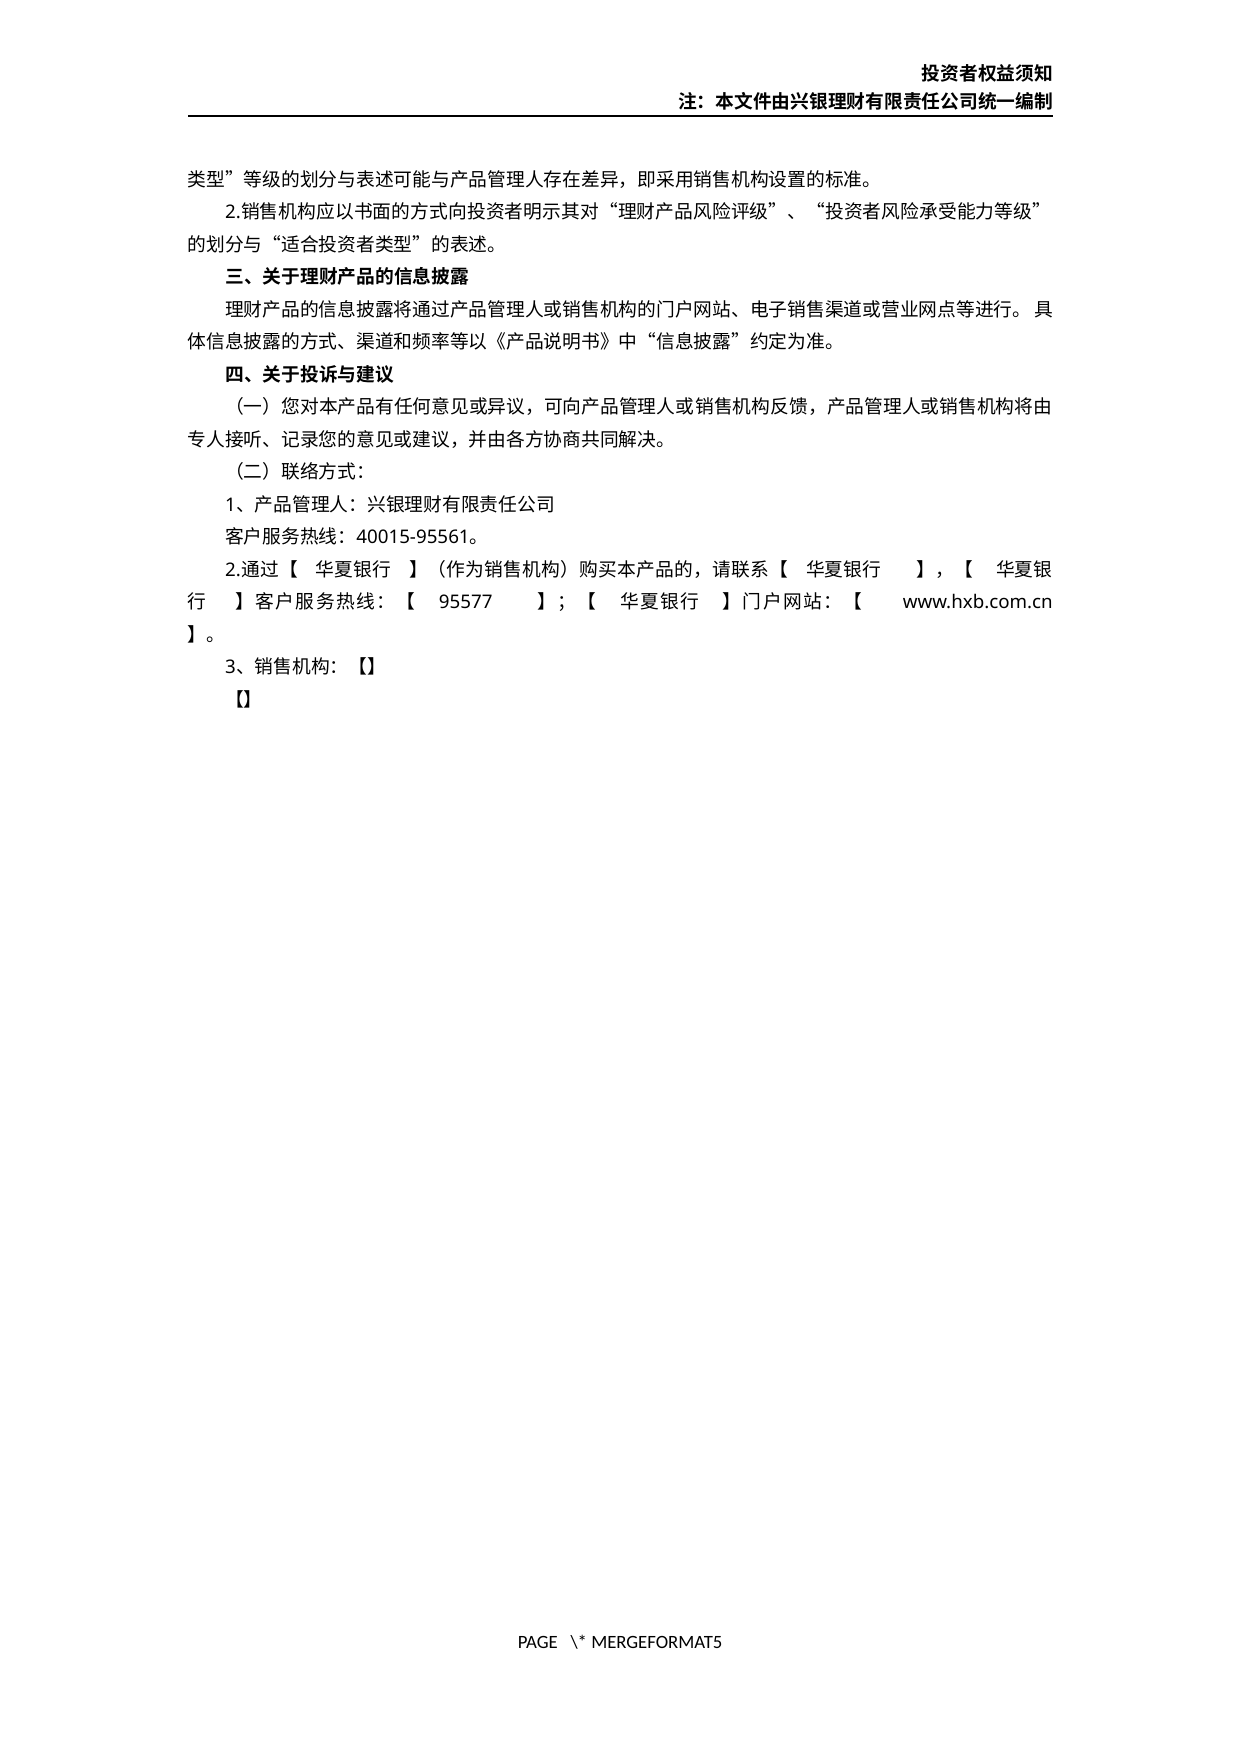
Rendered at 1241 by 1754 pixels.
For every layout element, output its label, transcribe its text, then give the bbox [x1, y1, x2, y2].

text 2.销售机构应以书面的方式向投资者明示其对“理财产品风险评级”、“投资者风险承受能力等级”的划分与“适合投资者类型”的表述。 [187, 194, 1053, 259]
text （一）您对本产品有任何意见或异议，可向产品管理人或销售机构反馈，产品管理人或销售机构将由专人接听、记录您的意见或建议，并由各方协商共同解决。 [187, 389, 1053, 454]
text （二）联络方式： [187, 454, 1053, 487]
text 【】 [187, 682, 1053, 714]
text 客户服务热线：40015-95561。 [187, 519, 1053, 552]
text 四、关于投诉与建议 [187, 357, 1053, 389]
text 1、产品管理人：兴银理财有限责任公司 [187, 487, 1053, 519]
text 3、销售机构：【】 [187, 649, 1053, 682]
text 三、关于理财产品的信息披露 [187, 259, 1053, 292]
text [187, 162, 1053, 194]
text 理财产品的信息披露将通过产品管理人或销售机构的门户网站、电子销售渠道或营业网点等进行。具体信息披露的方式、渠道和频率等以《产品说明书》中“信息披露”约定为准。 [187, 292, 1053, 357]
text 2.通过【 华夏银行 】（作为销售机构）购买本产品的，请联系【 华夏银行 】，【 华夏银行 】客户服务热线：【 95577 】；【 华夏银行 】门户网站：【 www.hxb.com.cn 】。 [187, 552, 1053, 649]
